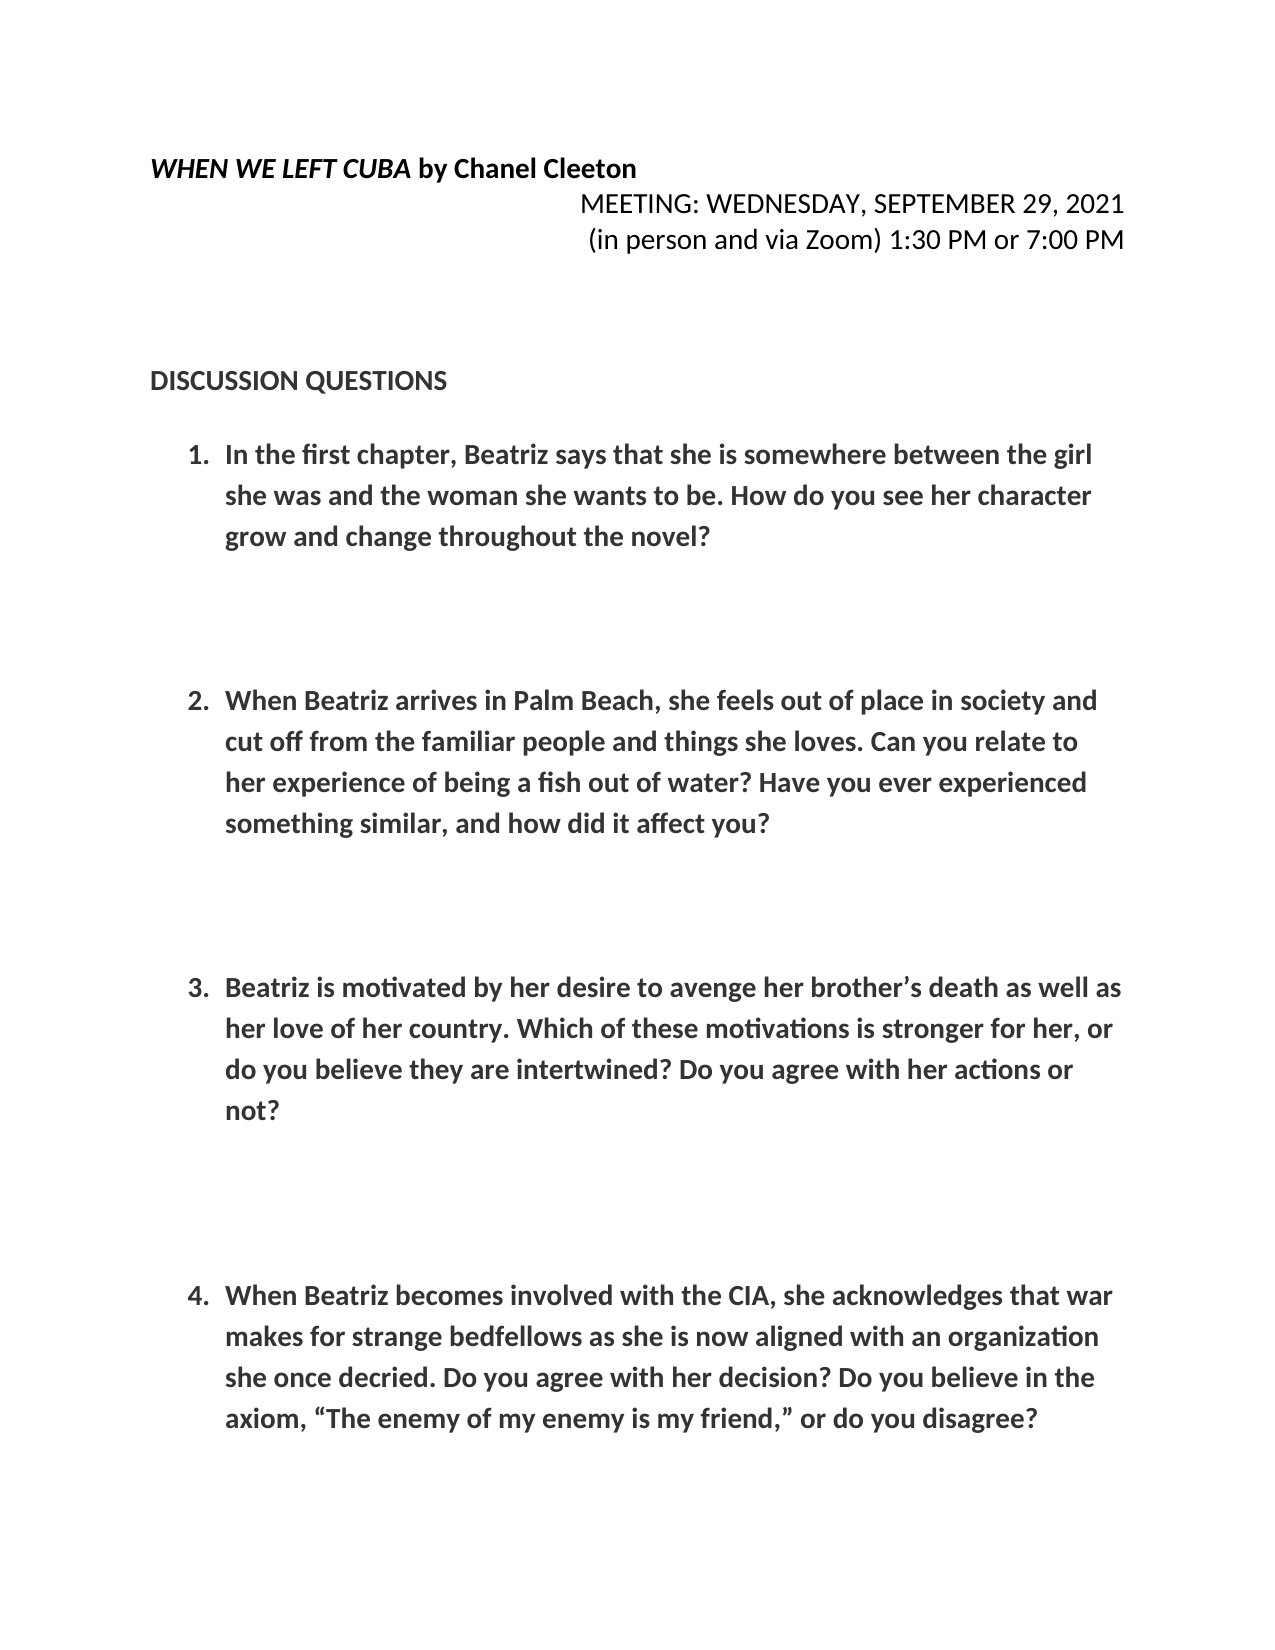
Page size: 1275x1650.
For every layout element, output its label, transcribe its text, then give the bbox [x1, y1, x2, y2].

list When Beatriz arrives in Palm Beach, she feels out of place in society and cut off from the familiar people and things she loves. Can you relate to her experience of being a fish out of water? Have you ever experienced something similar, and how did it affect you? [187, 682, 1125, 840]
text MEETING: WEDNESDAY, SEPTEMBER 29, 2021 [150, 186, 1125, 221]
list Beatriz is motivated by her desire to avenge her brother’s death as well as her love of her country. Which of these motivations is stronger for her, or do you believe they are intertwined? Do you agree with her actions or not? [187, 969, 1125, 1128]
text (in person and via Zoom) 1:30 PM or 7:00 PM [150, 221, 1125, 257]
text WHEN WE LEFT CUBA by Chanel Cleeton [150, 150, 1125, 186]
text DISCUSSION QUESTIONS [150, 328, 1125, 397]
list In the first chapter, Beatriz says that she is somewhere between the girl she was and the woman she wants to be. How do you see her character grow and change throughout the novel? [187, 436, 1125, 554]
list When Beatriz becomes involved with the CIA, she acknowledges that war makes for strange bedfellows as she is now aligned with an organization she once decried. Do you agree with her decision? Do you believe in the axiom, “The enemy of my enemy is my friend,” or do you disagree? [187, 1277, 1125, 1436]
